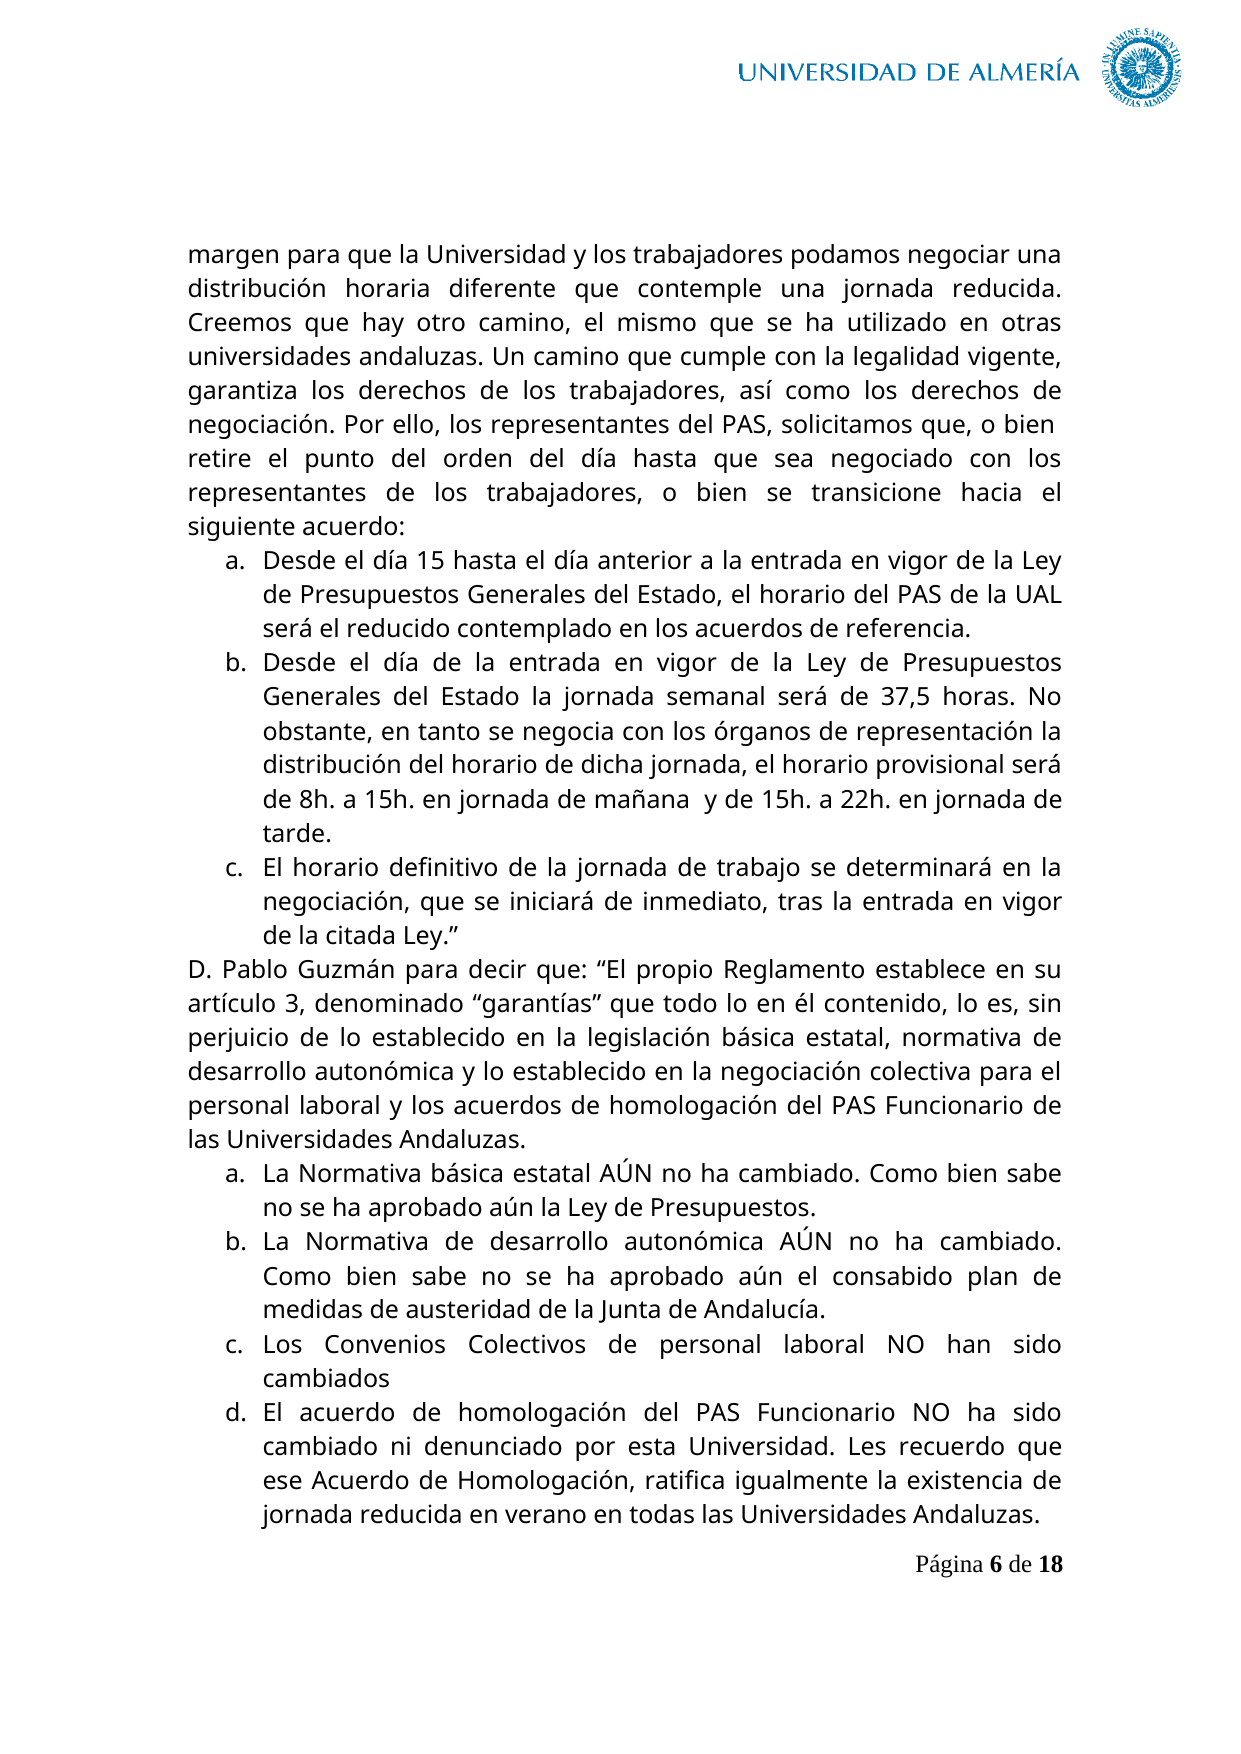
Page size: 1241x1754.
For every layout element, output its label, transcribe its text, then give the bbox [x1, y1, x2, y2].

list La Normativa básica estatal AÚN no ha cambiado. Como bien sabe no se ha aprobado aún la Ley de Presupuestos. [225, 1156, 1063, 1224]
picture [1150, 55, 1167, 90]
list Desde el día de la entrada en vigor de la Ley de Presupuestos Generales del Estado la jornada semanal será de 37,5 horas. No obstante, en tanto se negocia con los órganos de representación la distribución del horario de dicha jornada, el horario provisional será de 8h. a 15h. en jornada de mañana y de 15h. a 22h. en jornada de tarde. [225, 645, 1063, 849]
picture [1116, 43, 1157, 74]
list Los Convenios Colectivos de personal laboral NO han sido cambiados [225, 1326, 1063, 1394]
picture [1120, 76, 1128, 85]
picture [739, 28, 1182, 107]
list El acuerdo de homologación del PAS Funcionario NO ha sido cambiado ni denunciado por esta Universidad. Les recuerdo que ese Acuerdo de Homologación, ratifica igualmente la existencia de jornada reducida en verano en todas las Universidades Andaluzas. [225, 1394, 1063, 1531]
picture [1128, 87, 1136, 92]
picture [1152, 78, 1182, 107]
list Desde el día 15 hasta el día anterior a la entrada en vigor de la Ley de Presupuestos Generales del Estado, el horario del PAS de la UAL será el reducido contemplado en los acuerdos de referencia. [225, 543, 1063, 645]
picture [1135, 98, 1156, 107]
picture [1137, 59, 1146, 73]
picture [1146, 73, 1155, 82]
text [187, 236, 1063, 543]
text D. Pablo Guzmán para decir que: “El propio Reglamento establece en su artículo 3, denominado “garantías” que todo lo en él contenido, lo es, sin perjuicio de lo establecido en la legislación básica estatal, normativa de desarrollo autonómica y lo establecido en la negociación colectiva para el personal laboral y los acuerdos de homologación del PAS Funcionario de las Universidades Andaluzas. [187, 952, 1063, 1156]
list La Normativa de desarrollo autonómica AÚN no ha cambiado. Como bien sabe no se ha aprobado aún el consabido plan de medidas de austeridad de la Junta de Andalucía. [225, 1224, 1063, 1326]
picture [1137, 88, 1153, 94]
picture [1171, 71, 1176, 83]
list El horario definitivo de la jornada de trabajo se determinará en la negociación, que se iniciará de inmediato, tras la entrada en vigor de la citada Ley.” [225, 849, 1063, 952]
